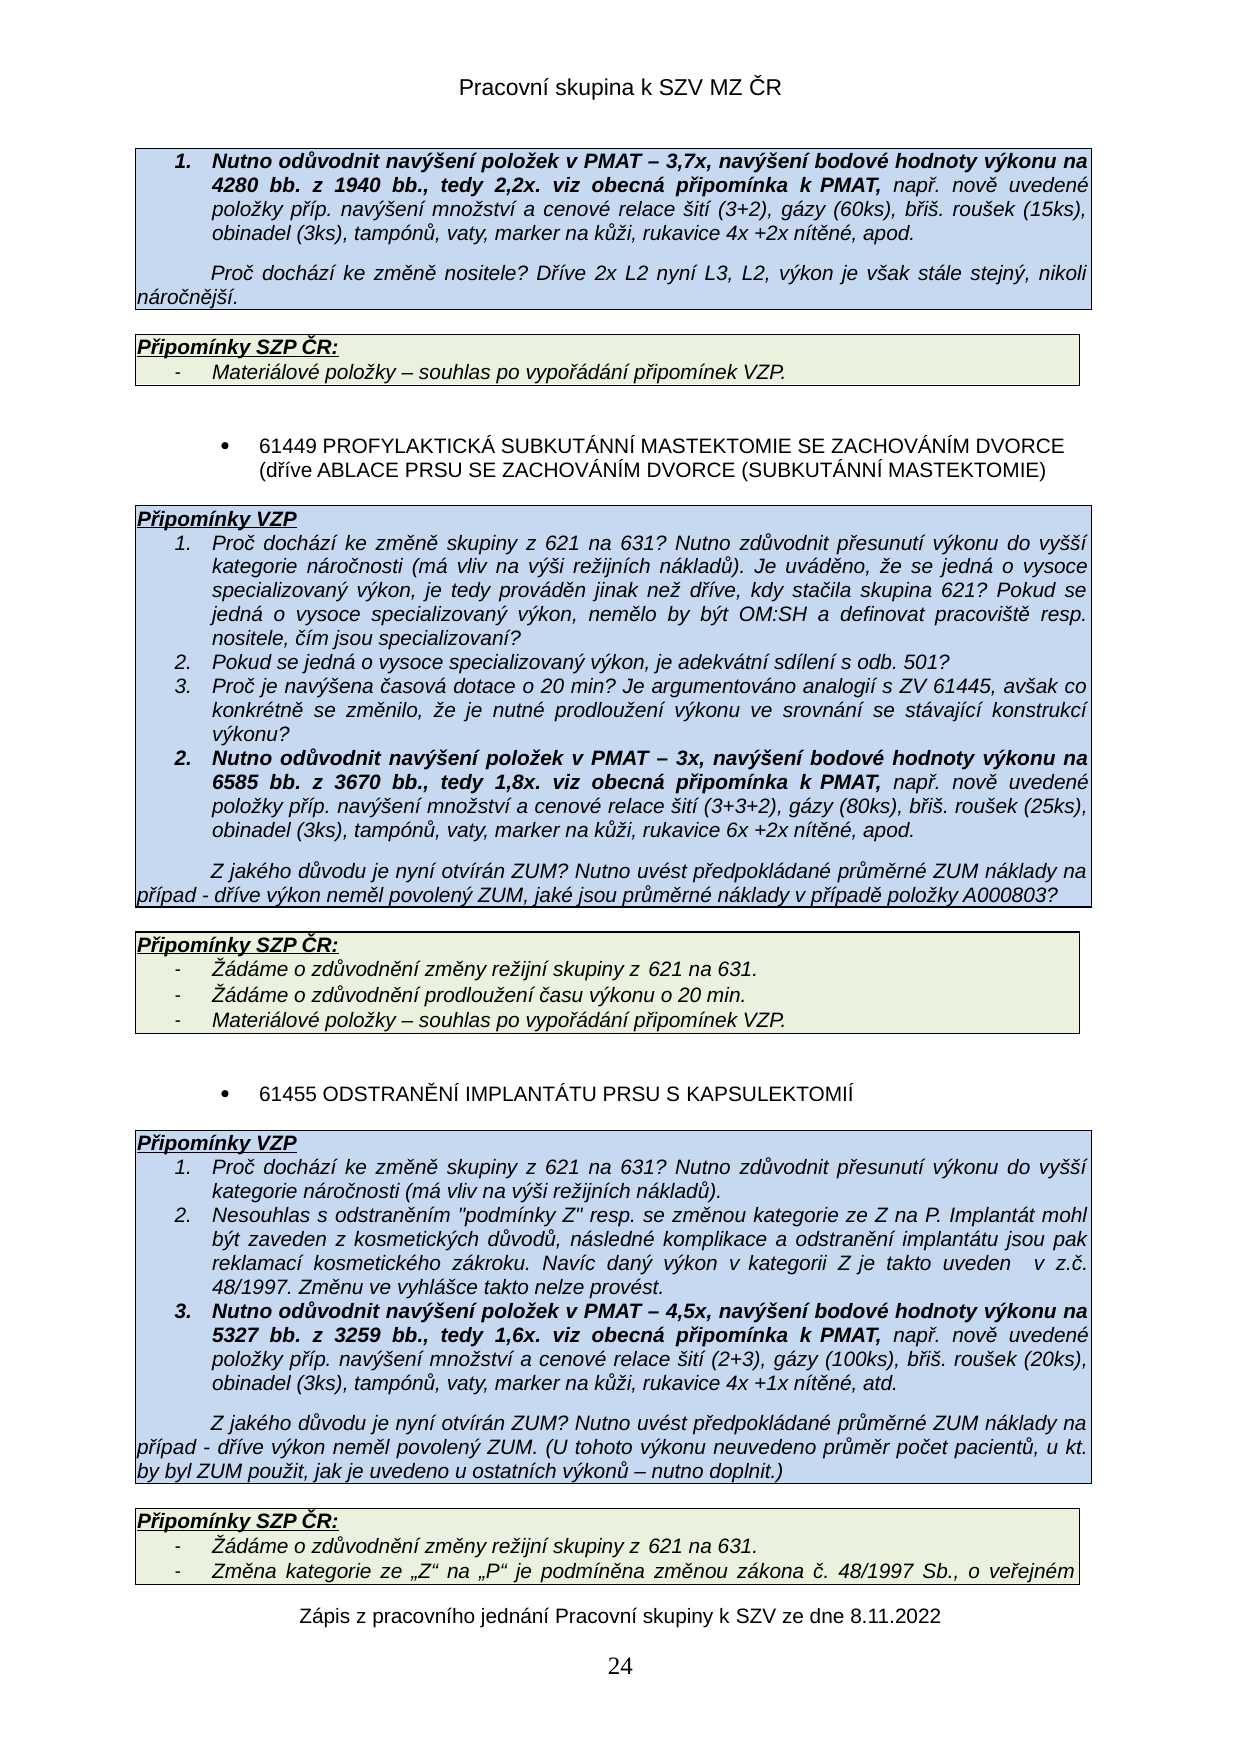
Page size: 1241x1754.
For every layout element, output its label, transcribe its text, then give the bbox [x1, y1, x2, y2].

list 61455 ODSTRANĚNÍ IMPLANTÁTU PRSU S KAPSULEKTOMIÍ [221, 1082, 1093, 1106]
table_header Připomínky VZP Proč dochází ke změně skupiny z 621 na 631? Nutno zdůvodnit přesunutí výkonu do vyšší kategorie náročnosti (má vliv na výši režijních nákladů). Je uváděno, že se jedná o vysoce specializovaný výkon, je tedy prováděn jinak než dříve, kdy stačila skupina 621? Pokud se jedná o vysoce specializovaný výkon, nemělo by být OM:SH a definovat pracoviště resp. nositele, čím jsou specializovaní? Pokud se jedná o vysoce specializovaný výkon, je adekvátní sdílení s odb. 501? Proč je navýšena časová dotace o 20 min? Je argumentováno analogií s ZV 61445, avšak co konkrétně se změnilo, že je nutné prodloužení výkonu ve srovnání se stávající konstrukcí výkonu? Nutno odůvodnit navýšení položek v PMAT – 3x, navýšení bodové hodnoty výkonu na 6585 bb. z 3670 bb., tedy 1,8x. viz obecná připomínka k PMAT, např. nově uvedené položky příp. navýšení množství a cenové relace šití (3+3+2), gázy (80ks), břiš. roušek (25ks), obinadel (3ks), tampónů, vaty, marker na kůži, rukavice 6x +2x nítěné, apod. Z jakého důvodu je nyní otvírán ZUM? Nutno uvést předpokládané průměrné ZUM náklady na případ - dříve výkon neměl povolený ZUM, jaké jsou průměrné náklady v případě položky A000803? [136, 506, 1091, 906]
list 61449 PROFYLAKTICKÁ SUBKUTÁNNÍ MASTEKTOMIE SE ZACHOVÁNÍM DVORCE (dříve ABLACE PRSU SE ZACHOVÁNÍM DVORCE (SUBKUTÁNNÍ MASTEKTOMIE) [221, 433, 1093, 481]
table_header Připomínky VZP Proč dochází ke změně skupiny z 621 na 631? Nutno zdůvodnit přesunutí výkonu do vyšší kategorie náročnosti (má vliv na výši režijních nákladů). Nesouhlas s odstraněním "podmínky Z" resp. se změnou kategorie ze Z na P. Implantát mohl být zaveden z kosmetických důvodů, následné komplikace a odstranění implantátu jsou pak reklamací kosmetického zákroku. Navíc daný výkon v kategorii Z je takto uveden v z.č. 48/1997. Změnu ve vyhlášce takto nelze provést. Nutno odůvodnit navýšení položek v PMAT – 4,5x, navýšení bodové hodnoty výkonu na 5327 bb. z 3259 bb., tedy 1,6x. viz obecná připomínka k PMAT, např. nově uvedené položky příp. navýšení množství a cenové relace šití (2+3), gázy (100ks), břiš. roušek (20ks), obinadel (3ks), tampónů, vaty, marker na kůži, rukavice 4x +1x nítěné, atd. Z jakého důvodu je nyní otvírán ZUM? Nutno uvést předpokládané průměrné ZUM náklady na případ - dříve výkon neměl povolený ZUM. (U tohoto výkonu neuvedeno průměr počet pacientů, u kt. by byl ZUM použit, jak je uvedeno u ostatních výkonů – nutno doplnit.) [136, 1131, 1091, 1483]
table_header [136, 1509, 1079, 1584]
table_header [136, 149, 1091, 309]
table_header Připomínky SZP ČR: Materiálové položky – souhlas po vypořádání připomínek VZP. [136, 335, 1079, 384]
table_header Připomínky SZP ČR: Žádáme o zdůvodnění změny režijní skupiny z 621 na 631. Žádáme o zdůvodnění prodloužení času výkonu o 20 min. Materiálové položky – souhlas po vypořádání připomínek VZP. [136, 933, 1079, 1033]
